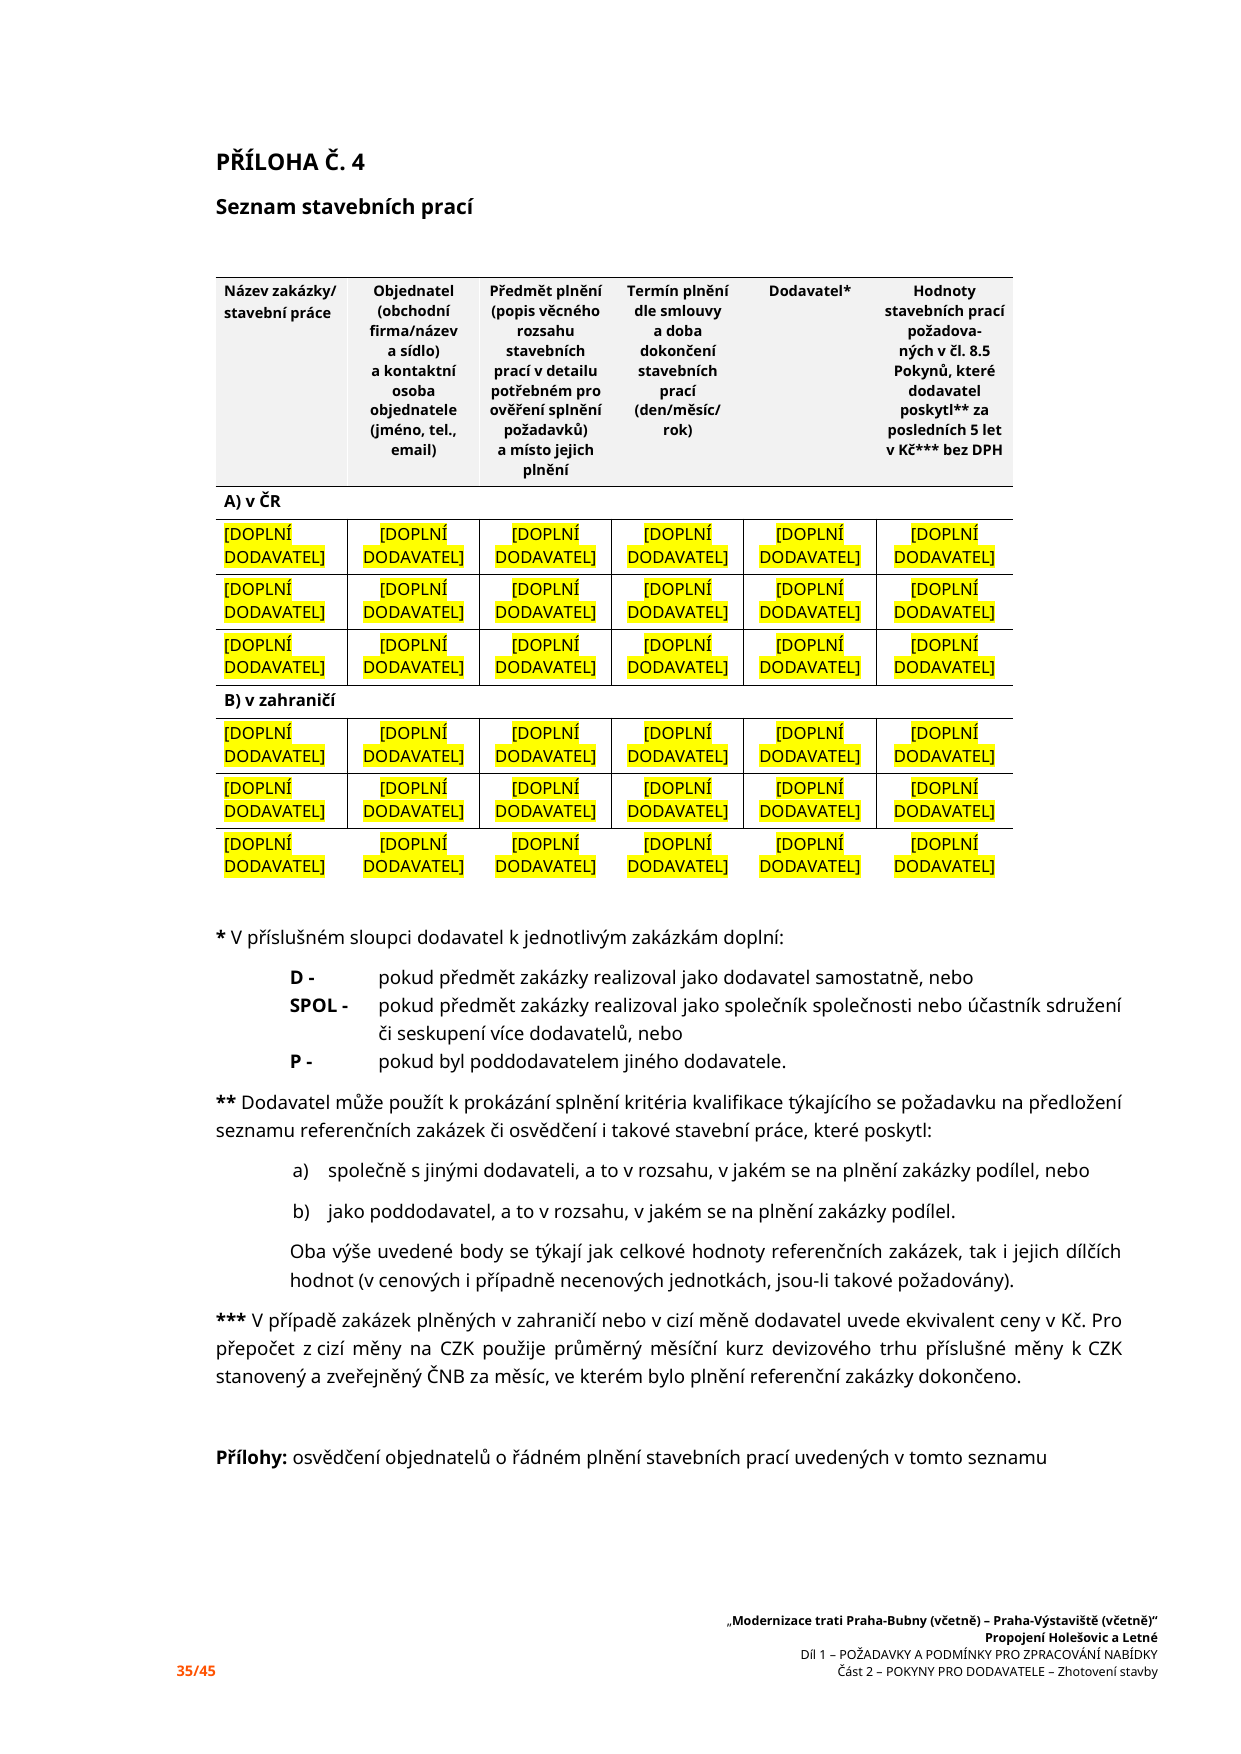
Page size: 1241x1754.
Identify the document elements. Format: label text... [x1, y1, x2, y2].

table_cell [DOPLNÍ DODAVATEL] [877, 520, 1013, 574]
table_header Objednatel (obchodní firma/název a sídlo) a kontaktní osoba objednatele (jméno, tel., email) [348, 278, 479, 486]
table_cell [DOPLNÍ DODAVATEL] [744, 719, 876, 773]
table_cell [DOPLNÍ DODAVATEL] [744, 774, 876, 828]
table_cell [DOPLNÍ DODAVATEL] [876, 829, 1013, 884]
table_cell [DOPLNÍ DODAVATEL] [744, 829, 876, 884]
table_cell [DOPLNÍ DODAVATEL] [480, 719, 611, 773]
text Přílohy: osvědčení objednatelů o řádném plnění stavebních prací uvedených v tomto seznamu [216, 1444, 1122, 1470]
text Příloha č. 4 [216, 146, 1122, 177]
table_cell [DOPLNÍ DODAVATEL] [877, 575, 1013, 629]
table_cell [DOPLNÍ DODAVATEL] [744, 630, 876, 685]
table_header Předmět plnění (popis věcného rozsahu stavebních prací v detailu potřebném pro ověření splnění požadavků) a místo jejich plnění [480, 278, 612, 486]
text P - pokud byl poddodavatelem jiného dodavatele. [289, 1049, 1122, 1074]
table_cell [DOPLNÍ DODAVATEL] [480, 575, 611, 629]
text *** V případě zakázek plněných v zahraničí nebo v cizí měně dodavatel uvede ekvivalent ceny v Kč. Pro přepočet z cizí měny na CZK použije průměrný měsíční kurz devizového trhu příslušné měny k CZK stanovený a zveřejněný ČNB za měsíc, ve kterém bylo plnění referenční zakázky dokončeno. [216, 1307, 1122, 1389]
table_cell [DOPLNÍ DODAVATEL] [612, 630, 743, 685]
table_cell [DOPLNÍ DODAVATEL] [348, 520, 479, 574]
table_cell [DOPLNÍ DODAVATEL] [348, 719, 479, 773]
list společně s jinými dodavateli, a to v rozsahu, v jakém se na plnění zakázky podílel, nebo [292, 1158, 1122, 1183]
table_cell B) v zahraničí [216, 686, 1013, 717]
table_cell [DOPLNÍ DODAVATEL] [216, 719, 347, 773]
text ** Dodavatel může použít k prokázání splnění kritéria kvalifikace týkajícího se požadavku na předložení seznamu referenčních zakázek či osvědčení i takové stavební práce, které poskytl: [216, 1089, 1122, 1143]
table_cell [DOPLNÍ DODAVATEL] [612, 774, 743, 828]
table_cell [DOPLNÍ DODAVATEL] [216, 774, 347, 828]
table_cell [DOPLNÍ DODAVATEL] [348, 575, 479, 629]
table_cell [DOPLNÍ DODAVATEL] [216, 630, 347, 685]
table_cell [DOPLNÍ DODAVATEL] [877, 719, 1013, 773]
table_cell [DOPLNÍ DODAVATEL] [216, 575, 347, 629]
table_cell [DOPLNÍ DODAVATEL] [744, 520, 876, 574]
table_cell [DOPLNÍ DODAVATEL] [480, 774, 611, 828]
table_header Dodavatel* [744, 278, 876, 486]
table_cell [DOPLNÍ DODAVATEL] [877, 630, 1013, 685]
table_cell [DOPLNÍ DODAVATEL] [216, 520, 347, 574]
table_cell [DOPLNÍ DODAVATEL] [612, 575, 743, 629]
table_header Termín plnění dle smlouvy a doba dokončení stavebních prací (den/měsíc/ rok) [612, 278, 744, 486]
text Seznam stavebních prací [216, 192, 1122, 221]
table_cell [DOPLNÍ DODAVATEL] [612, 520, 743, 574]
table_cell [DOPLNÍ DODAVATEL] [348, 630, 479, 685]
table_cell [DOPLNÍ DODAVATEL] [612, 719, 743, 773]
table_cell [DOPLNÍ DODAVATEL] [348, 829, 479, 884]
text * V příslušném sloupci dodavatel k jednotlivým zakázkám doplní: [216, 924, 1122, 950]
table_cell [DOPLNÍ DODAVATEL] [612, 829, 744, 884]
table_cell [DOPLNÍ DODAVATEL] [744, 575, 876, 629]
table_cell A) v ČR [216, 487, 1013, 518]
table_cell [DOPLNÍ DODAVATEL] [348, 774, 479, 828]
text Oba výše uvedené body se týkají jak celkové hodnoty referenčních zakázek, tak i jejich dílčích hodnot (v cenových i případně necenových jednotkách, jsou-li takové požadovány). [289, 1239, 1122, 1292]
table_cell [DOPLNÍ DODAVATEL] [877, 774, 1013, 828]
table_header Název zakázky/ stavební práce [216, 278, 347, 486]
table_cell [DOPLNÍ DODAVATEL] [480, 520, 611, 574]
table_cell [DOPLNÍ DODAVATEL] [480, 630, 611, 685]
text D - pokud předmět zakázky realizoval jako dodavatel samostatně, nebo [289, 965, 1122, 990]
table_header Hodnoty stavebních prací požadova- ných v čl. 8.5 Pokynů, které dodavatel poskytl** za posledních 5 let v Kč*** bez DPH [876, 278, 1013, 486]
table_cell [DOPLNÍ DODAVATEL] [480, 829, 612, 884]
text jako poddodavatel, a to v rozsahu, v jakém se na plnění zakázky podílel. [292, 1198, 1122, 1224]
table_cell [DOPLNÍ DODAVATEL] [216, 829, 347, 884]
text SPOL - pokud předmět zakázky realizoval jako společník společnosti nebo účastník sdružení či seskupení více dodavatelů, nebo [289, 993, 1122, 1046]
